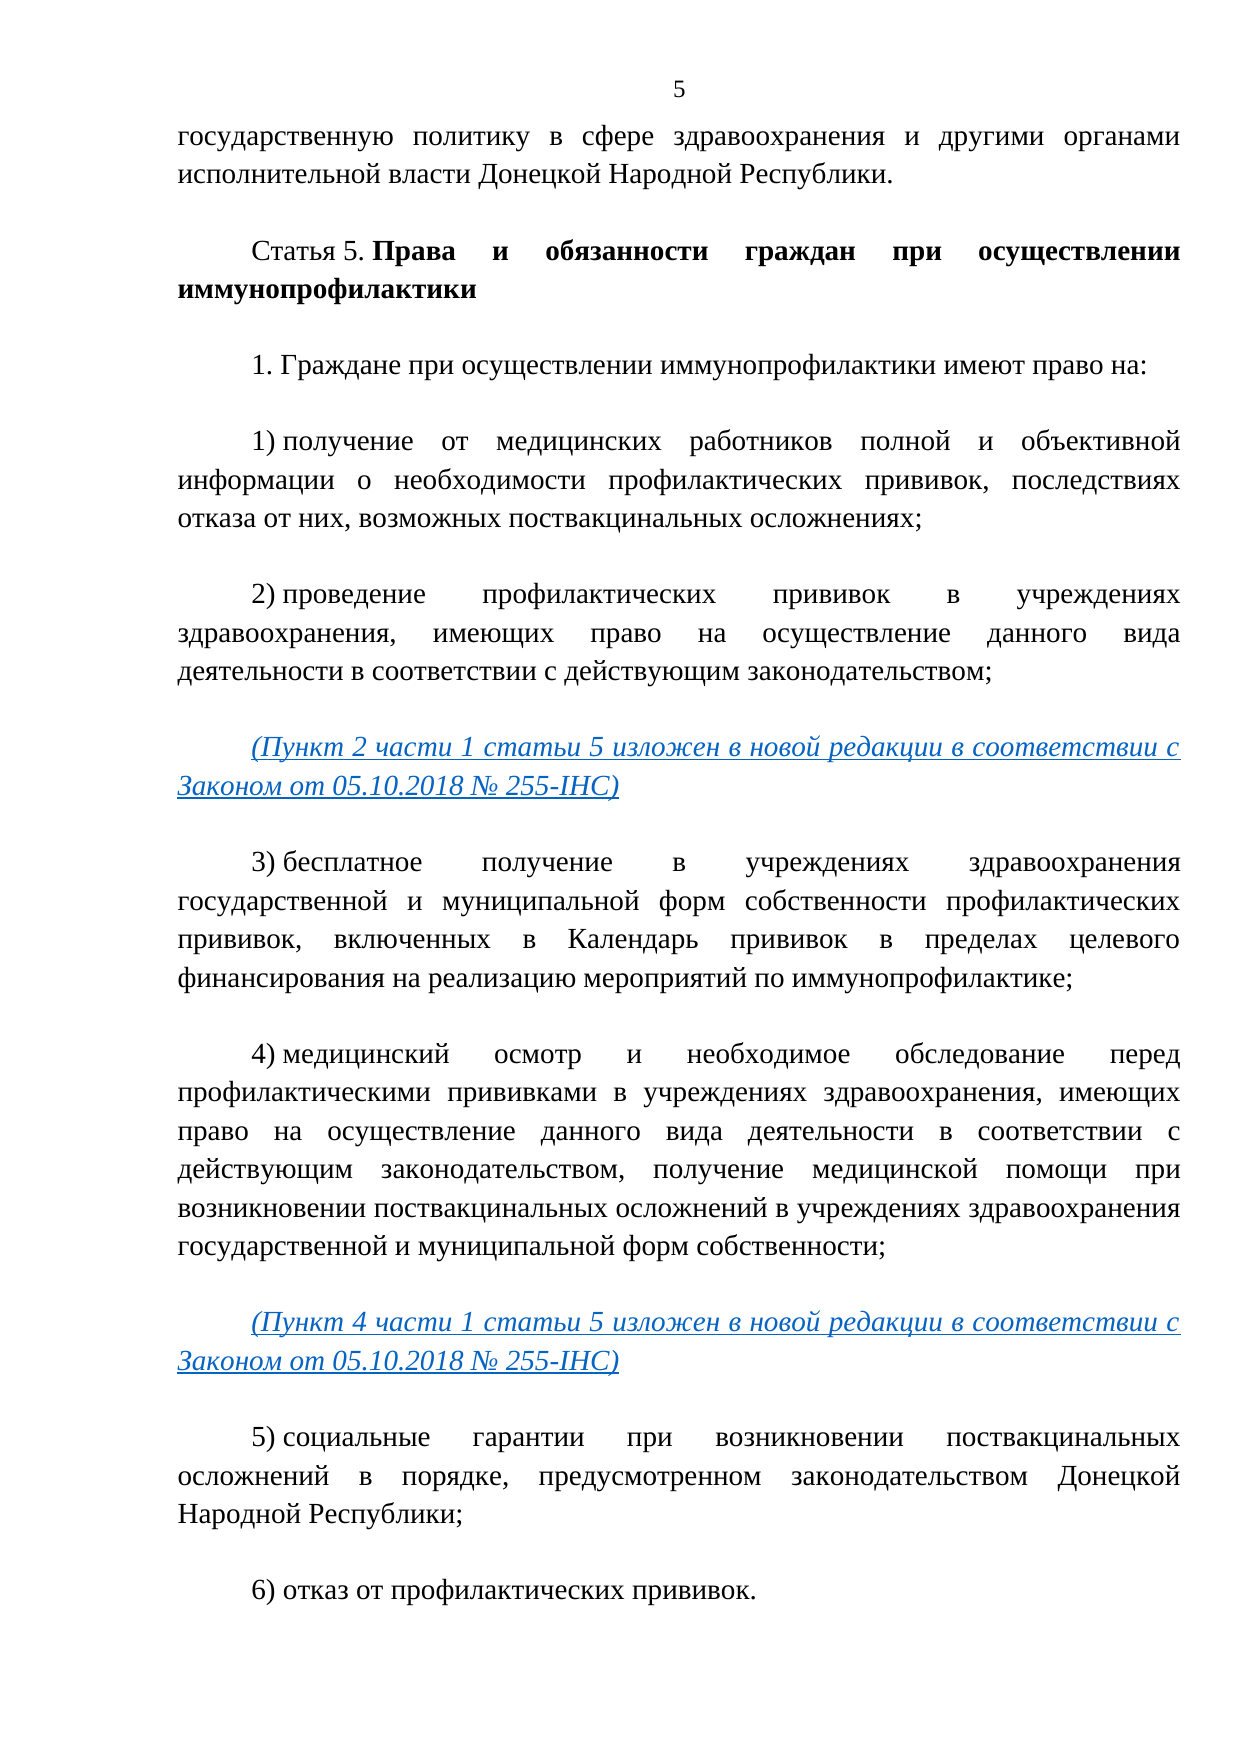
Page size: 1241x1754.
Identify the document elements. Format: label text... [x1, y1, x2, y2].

text 6) отказ от профилактических прививок. [177, 1572, 1181, 1606]
text 4) медицинский осмотр и необходимое обследование перед профилактическими прививками в учреждениях здравоохранения, имеющих право на осуществление данного вида деятельности в соответствии с действующим законодательством, получение медицинской помощи при возникновении поствакцинальных осложнений в учреждениях здравоохранения государственной и муниципальной форм собственности; [177, 1036, 1181, 1262]
text (Пункт 2 части 1 статьи 5 изложен в новой редакции в соответствии с Законом от 05.10.2018 № 255-IНС) [177, 729, 1181, 802]
text 3) бесплатное получение в учреждениях здравоохранения государственной и муниципальной форм собственности профилактических прививок, включенных в Календарь прививок в пределах целевого финансирования на реализацию мероприятий по иммунопрофилактике; [177, 844, 1181, 993]
text Статья 5. Права и обязанности граждан при осуществлении иммунопрофилактики [177, 233, 1181, 305]
text 5) социальные гарантии при возникновении поствакцинальных осложнений в порядке, предусмотренном законодательством Донецкой Народной Республики; [177, 1419, 1181, 1530]
text (Пункт 4 части 1 статьи 5 изложен в новой редакции в соответствии с Законом от 05.10.2018 № 255-IНС) [177, 1304, 1181, 1377]
text 1) получение от медицинских работников полной и объективной информации о необходимости профилактических прививок, последствиях отказа от них, возможных поствакцинальных осложнениях; [177, 423, 1181, 534]
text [177, 118, 1181, 190]
text 1. Граждане при осуществлении иммунопрофилактики имеют право на: [177, 347, 1181, 381]
text 2) проведение профилактических прививок в учреждениях здравоохранения, имеющих право на осуществление данного вида деятельности в соответствии с действующим законодательством; [177, 576, 1181, 687]
